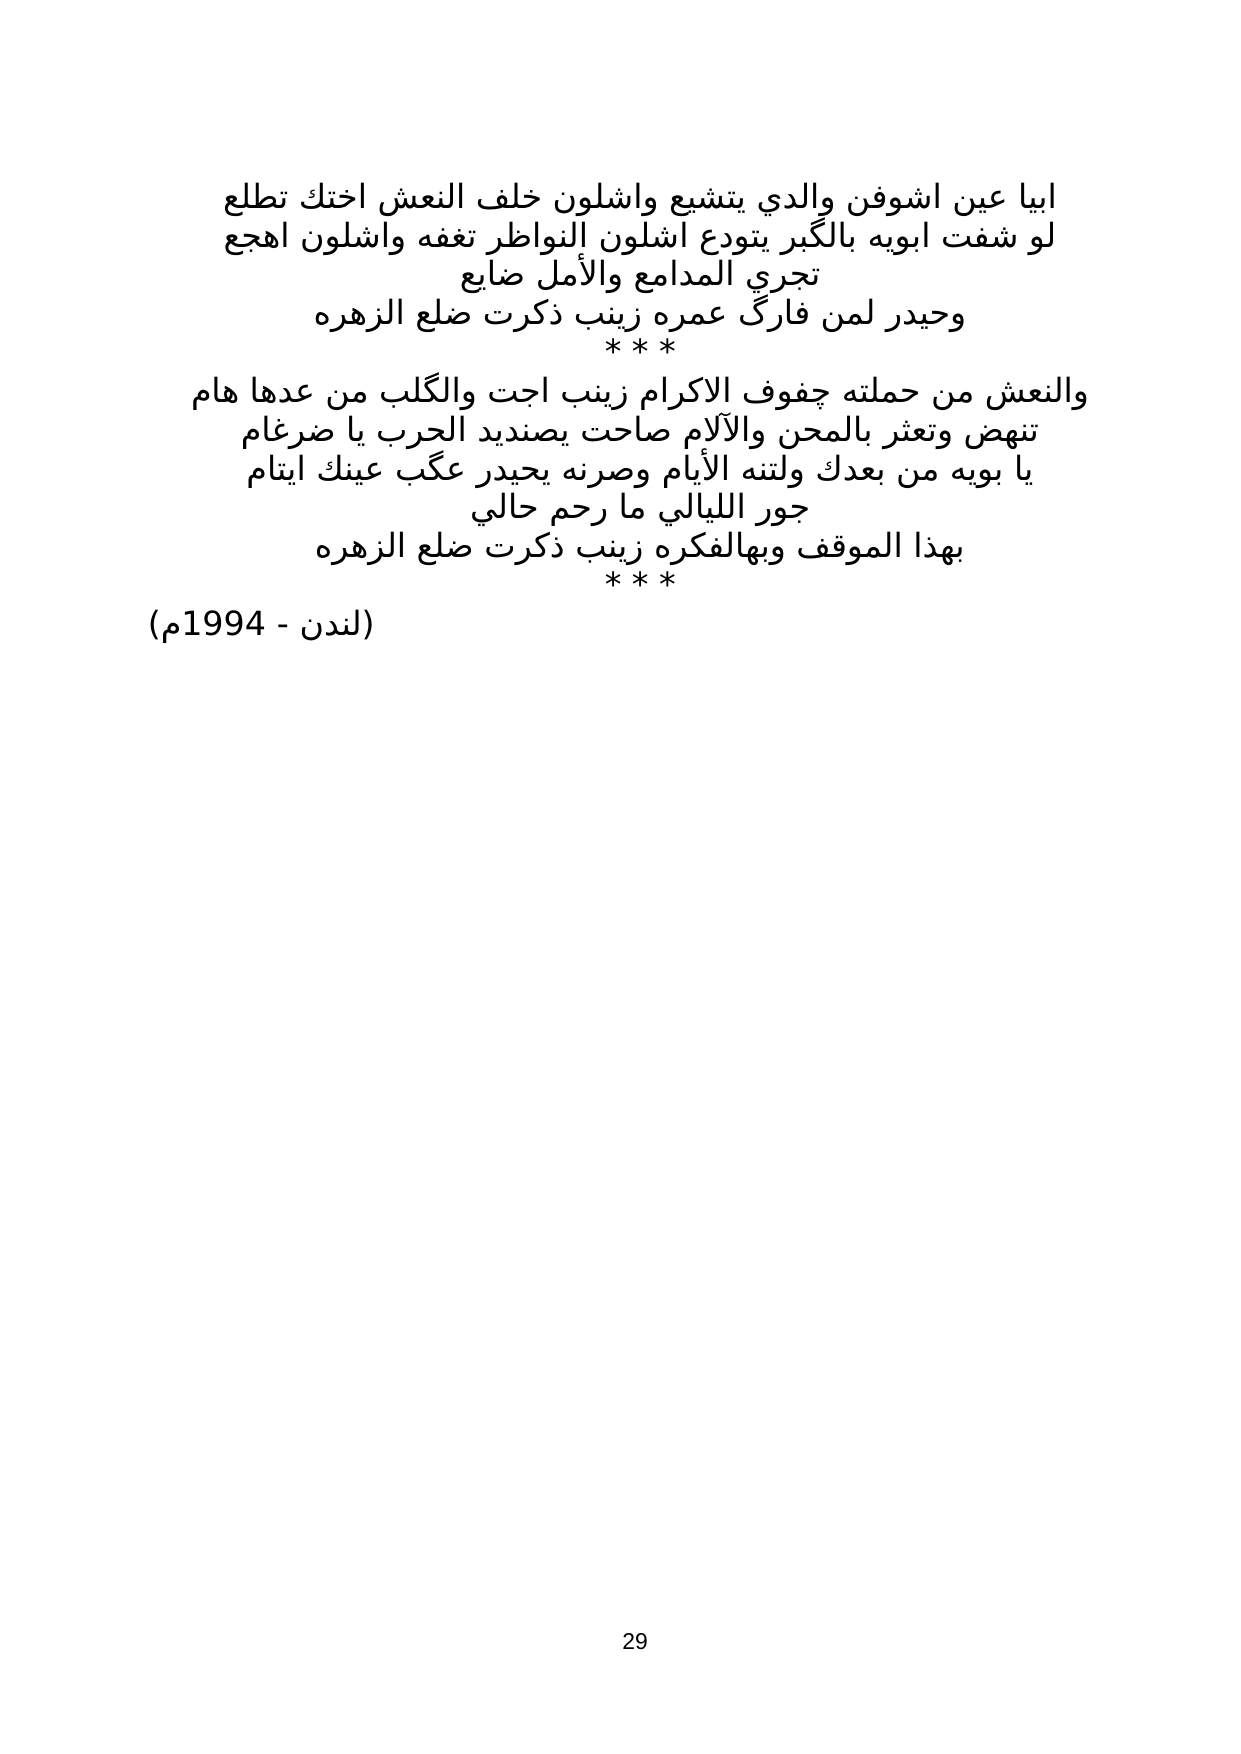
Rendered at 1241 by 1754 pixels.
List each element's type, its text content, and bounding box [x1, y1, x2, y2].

text تجري المدامع والأمل ضايع [148, 255, 1122, 294]
text وحيدر لمن فارگ عمره زينب ذكرت ضلع الزهره [148, 294, 1122, 333]
text ابيا عين اشوفن والدي يتشيع واشلون خلف النعش اختك تطلع [148, 177, 1122, 216]
text جور الليالي ما رحم حالي [148, 488, 1122, 527]
text بهذا الموقف وبهالفكره زينب ذكرت ضلع الزهره [148, 527, 1122, 566]
text يا بويه من بعدك ولتنه الأيام وصرنه يحيدر عگب عينك ايتام [148, 449, 1122, 488]
text (لندن - 1994م) [148, 604, 1122, 643]
text * * * [148, 566, 1122, 604]
text لو شفت ابويه بالگبر يتودع اشلون النواظر تغفه واشلون اهجع [148, 216, 1122, 255]
text تنهض وتعثر بالمحن والآلام صاحت يصنديد الحرب يا ضرغام [148, 410, 1122, 449]
text * * * [148, 333, 1122, 371]
text والنعش من حملته چفوف الاكرام زينب اجت والگلب من عدها هام [148, 371, 1122, 410]
